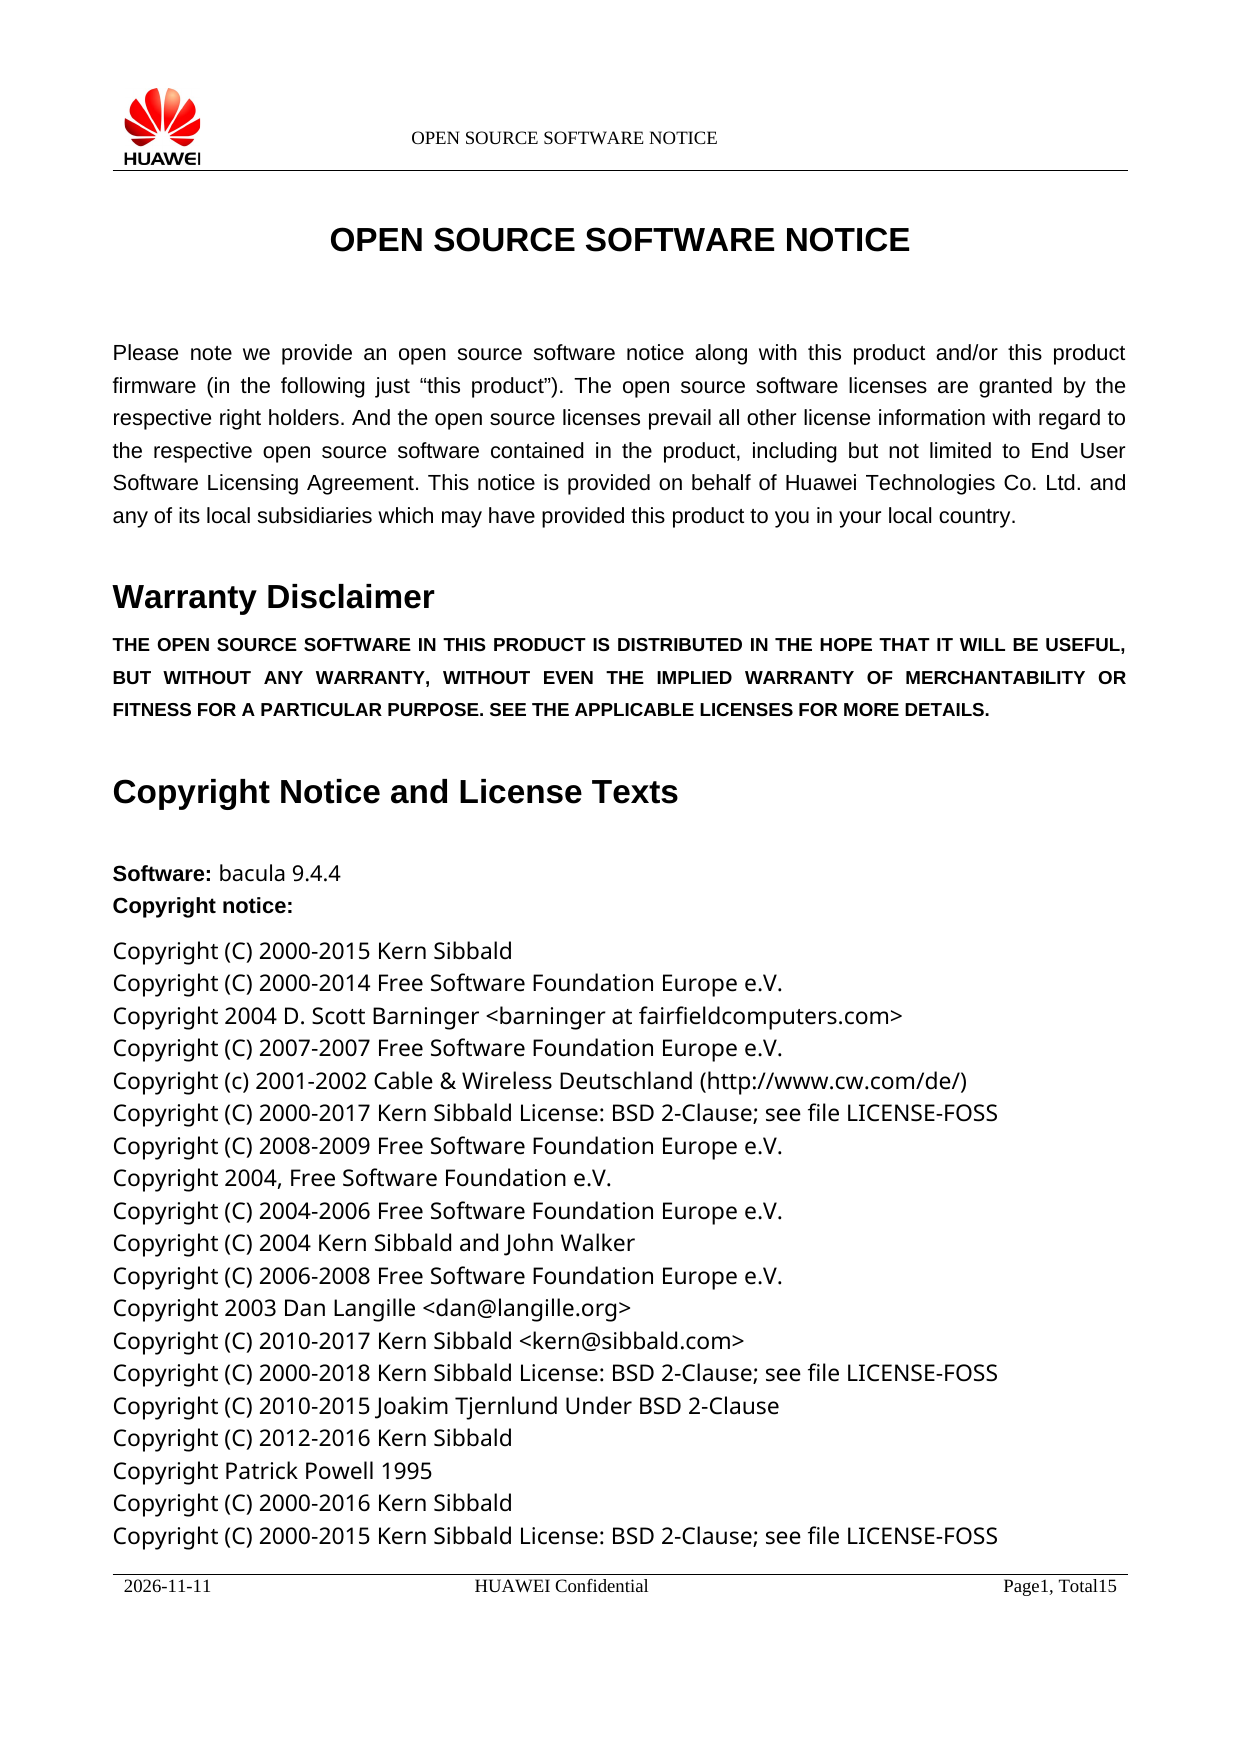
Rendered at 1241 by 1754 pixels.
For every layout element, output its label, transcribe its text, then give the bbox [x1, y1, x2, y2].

text Warranty Disclaimer [112, 564, 1128, 629]
text Please note we provide an open source software notice along with this product and/or this product firmware (in the following just “this product”). The open source software licenses are granted by the respective right holders. And the open source licenses prevail all other license information with regard to the respective open source software contained in the product, including but not limited to End User Software Licensing Agreement. This notice is provided on behalf of Huawei Technologies Co. Ltd. and any of its local subsidiaries which may have provided this product to you in your local country. [112, 336, 1128, 531]
text Copyright notice: [112, 889, 1128, 921]
text Copyright Notice and License Texts [112, 759, 1128, 824]
text The open source software in this product is distributed in the hope that it will be useful, but WITHOUT ANY WARRANTY, without even the implied warranty of MERCHANTABILITY or FITNESS FOR A PARTICULAR PURPOSE. See the applicable licenses for more details. [112, 629, 1128, 726]
text OPEN SOURCE SOFTWARE NOTICE [112, 206, 1128, 271]
title Software: bacula 9.4.4 [112, 856, 1128, 889]
picture [124, 88, 201, 165]
